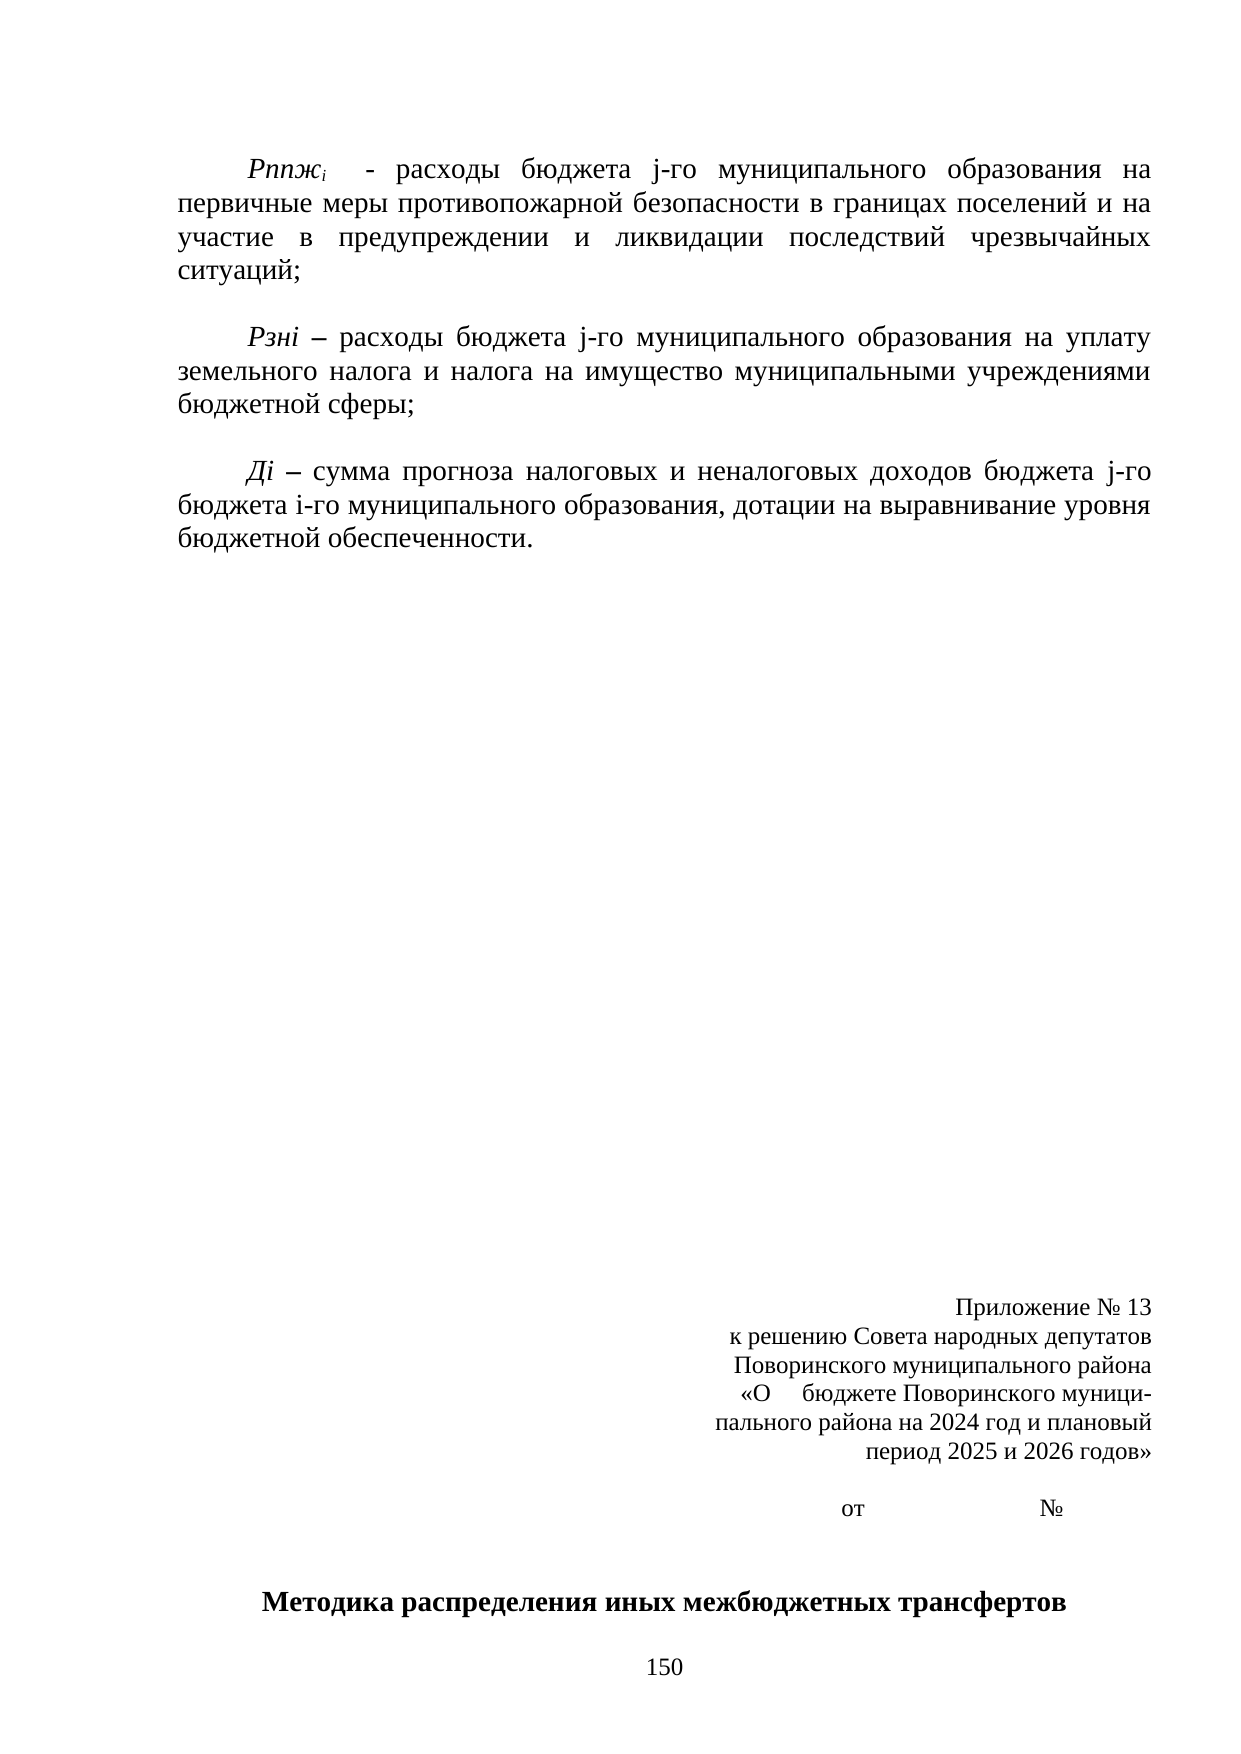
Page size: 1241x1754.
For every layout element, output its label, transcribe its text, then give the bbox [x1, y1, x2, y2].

text Рзнi – расходы бюджета j-го муниципального образования на уплату земельного налога и налога на имущество муниципальными учреждениями бюджетной сферы; [177, 319, 1152, 420]
text Дi – сумма прогноза налоговых и неналоговых доходов бюджета j-го бюджета i-го муниципального образования, дотации на выравнивание уровня бюджетной обеспеченности. [177, 453, 1152, 554]
text Приложение № 13 [177, 1292, 1152, 1321]
text Рппжi - расходы бюджета j-го муниципального образования на первичные меры противопожарной безопасности в границах поселений и на участие в предупреждении и ликвидации последствий чрезвычайных ситуаций; [177, 152, 1152, 286]
text период 2025 и 2026 годов» [177, 1436, 1152, 1465]
text пального района на 2024 год и плановый [177, 1407, 1152, 1436]
text к решению Совета народных депутатов [177, 1321, 1152, 1350]
text «О бюджете Поворинского муници- [177, 1378, 1152, 1407]
text от № [251, 1493, 1063, 1522]
text Методика распределения иных межбюджетных трансфертов [177, 1584, 1152, 1618]
text Поворинского муниципального района [177, 1350, 1152, 1378]
